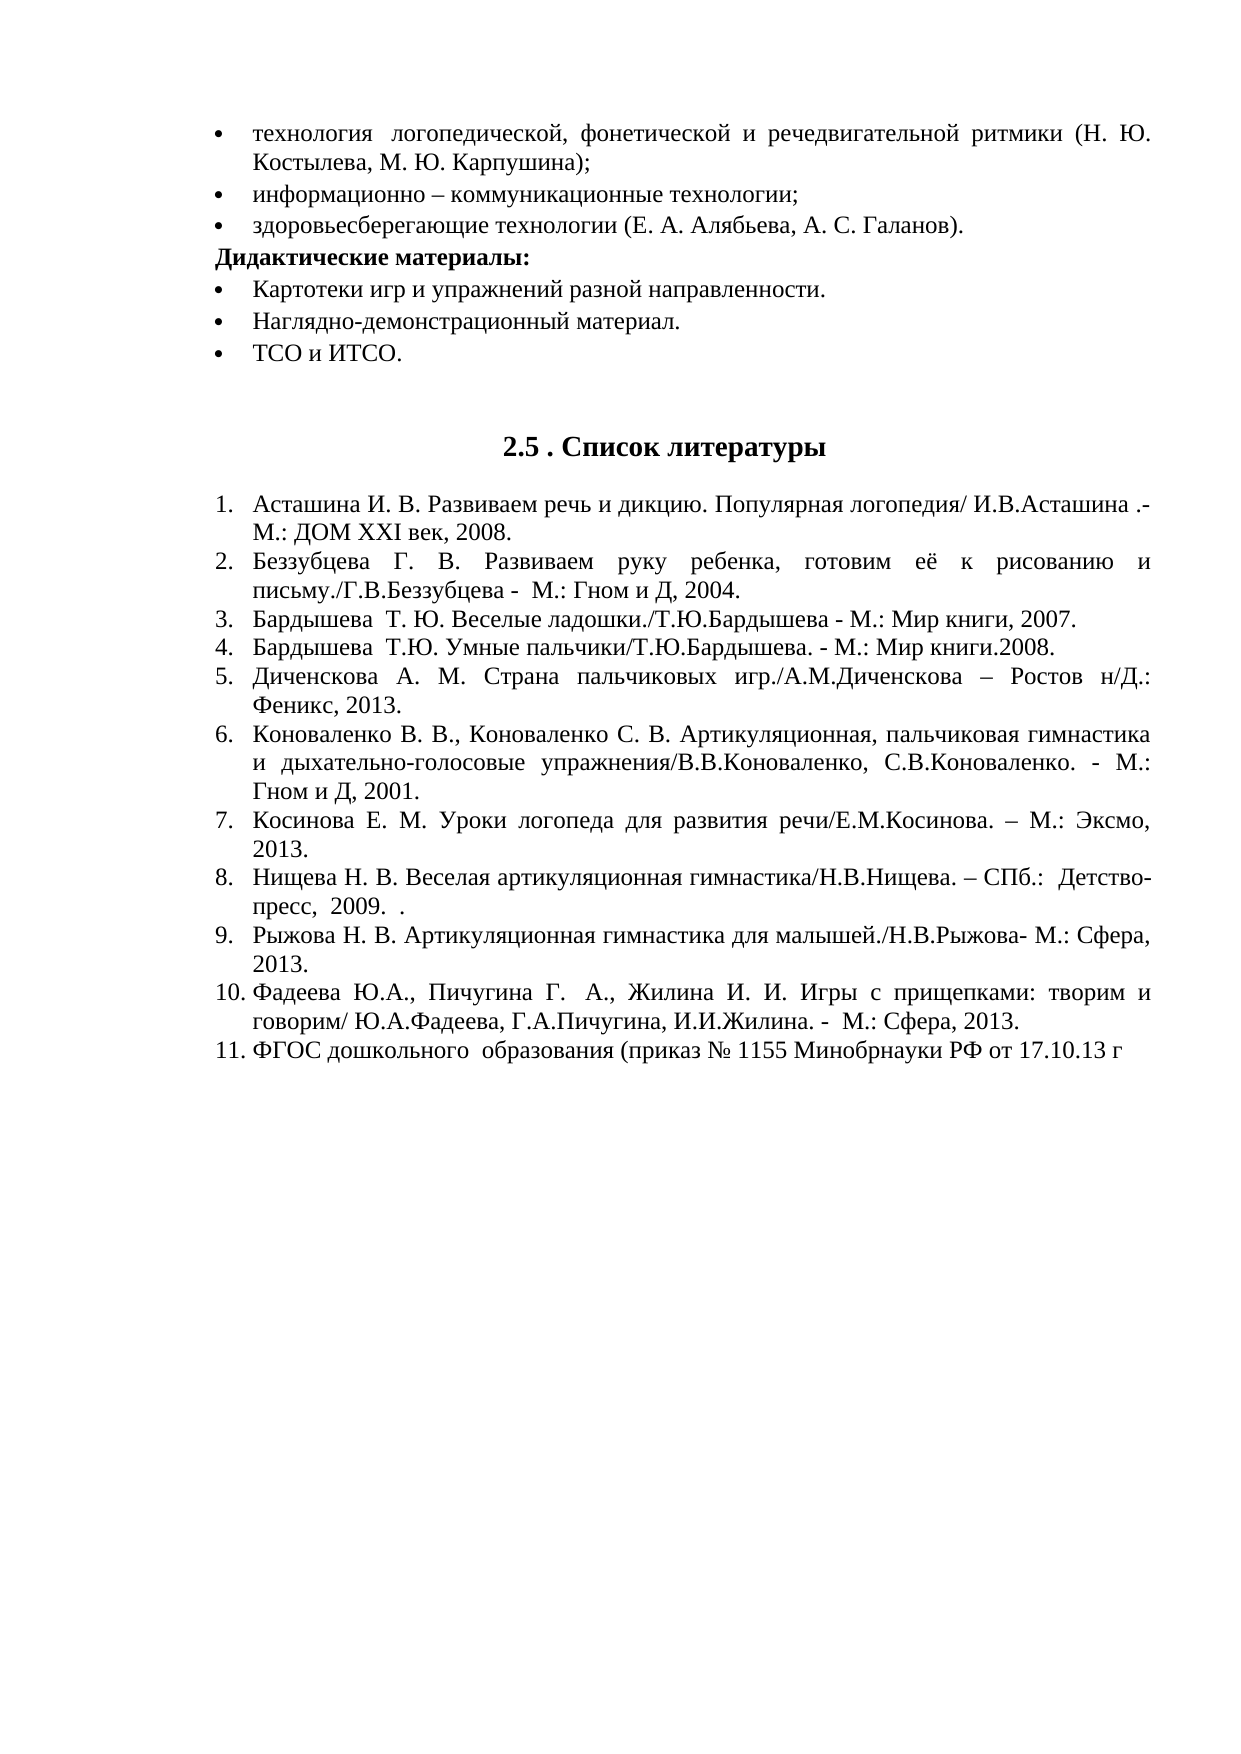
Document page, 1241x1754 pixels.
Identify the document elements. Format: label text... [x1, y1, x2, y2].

list Рыжова Н. В. Артикуляционная гимнастика для малышей./Н.В.Рыжова- М.: Сфера, 2013. [215, 920, 1152, 977]
list Наглядно-демонстрационный материал. [215, 306, 1152, 335]
list здоровьесберегающие технологии (Е. А. Алябьева, А. С. Галанов). [215, 211, 1152, 239]
list информационно – коммуникационные технологии; [215, 179, 1152, 207]
list Диченскова А. М. Страна пальчиковых игр./А.М.Диченскова – Ростов н/Д.: Феникс, 2013. [215, 661, 1152, 719]
list Беззубцева Г. В. Развиваем руку ребенка, готовим её к рисованию и письму./Г.В.Беззубцева - М.: Гном и Д, 2004. [215, 546, 1152, 604]
list технология логопедической, фонетической и речедвигательной ритмики (Н. Ю. Костылева, М. Ю. Карпушина); [215, 118, 1152, 176]
text Дидактические материалы: [177, 242, 1152, 271]
list Нищева Н. В. Веселая артикуляционная гимнастика/Н.В.Нищева. – СПб.: Детство-пресс, 2009. . [215, 862, 1152, 920]
list Бардышева Т.Ю. Умные пальчики/Т.Ю.Бардышева. - М.: Мир книги.2008. [215, 632, 1152, 661]
list Бардышева Т. Ю. Веселые ладошки./Т.Ю.Бардышева - М.: Мир книги, 2007. [215, 604, 1152, 632]
list Асташина И. В. Развиваем речь и дикцию. Популярная логопедия/ И.В.Асташина .- М.: ДОМ XXI век, 2008. [215, 489, 1152, 546]
list ФГОС дошкольного образования (приказ № 1155 Минобрнауки РФ от 17.10.13 г [215, 1035, 1152, 1064]
list Косинова Е. М. Уроки логопеда для развития речи/Е.М.Косинова. – М.: Эксмо, 2013. [215, 805, 1152, 862]
text 2.5 . Список литературы [177, 429, 1152, 463]
list Фадеева Ю.А., Пичугина Г. А., Жилина И. И. Игры с прищепками: творим и говорим/ Ю.А.Фадеева, Г.А.Пичугина, И.И.Жилина. - М.: Сфера, 2013. [215, 977, 1152, 1035]
list ТСО и ИТСО. [215, 338, 1152, 367]
list Картотеки игр и упражнений разной направленности. [215, 274, 1152, 303]
list Коноваленко В. В., Коноваленко С. В. Артикуляционная, пальчиковая гимнастика и дыхательно-голосовые упражнения/В.В.Коноваленко, С.В.Коноваленко. - М.: Гном и Д, 2001. [215, 719, 1152, 805]
